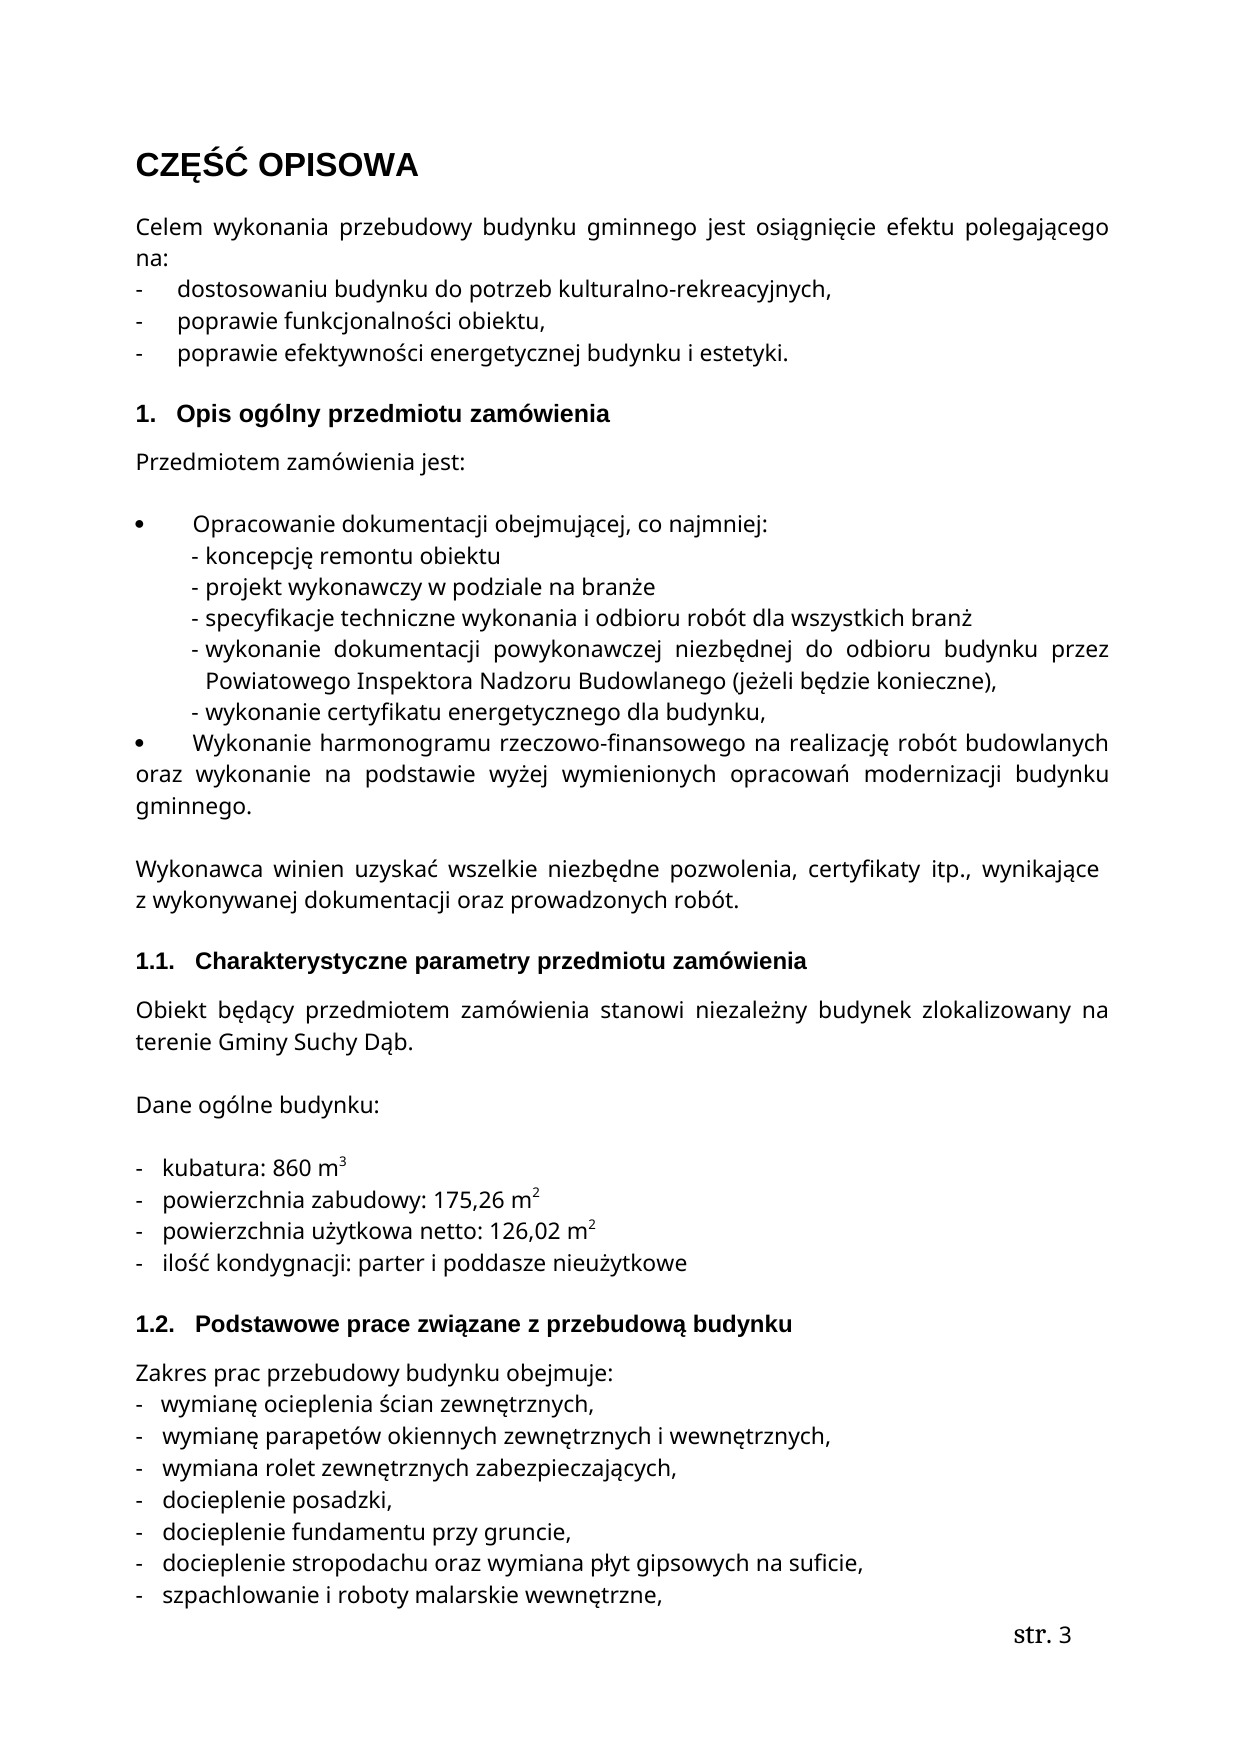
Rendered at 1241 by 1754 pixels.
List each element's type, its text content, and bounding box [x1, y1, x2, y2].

text Przedmiotem zamówienia jest: [135, 445, 1109, 477]
list szpachlowanie i roboty malarskie wewnętrzne, [135, 1578, 1109, 1610]
list docieplenie posadzki, [135, 1484, 1109, 1515]
text - wymianę ocieplenia ścian zewnętrznych, [135, 1388, 1109, 1419]
text Obiekt będący przedmiotem zamówienia stanowi niezależny budynek zlokalizowany na terenie Gminy Suchy Dąb. [135, 994, 1109, 1057]
list Wykonanie harmonogramu rzeczowo-finansowego na realizację robót budowlanych oraz wykonanie na podstawie wyżej wymienionych opracowań modernizacji budynku gminnego. [135, 727, 1109, 821]
list docieplenie stropodachu oraz wymiana płyt gipsowych na suficie, [135, 1547, 1109, 1578]
subtitle Podstawowe prace związane z przebudową budynku [135, 1310, 1109, 1337]
list docieplenie fundamentu przy gruncie, [135, 1515, 1109, 1547]
text Celem wykonania przebudowy budynku gminnego jest osiągnięcie efektu polegającego na: [135, 211, 1109, 273]
list projekt wykonawczy w podziale na branże [191, 571, 1109, 602]
text Wykonawca winien uzyskać wszelkie niezbędne pozwolenia, certyfikaty itp., wynikające z wykonywanej dokumentacji oraz prowadzonych robót. [135, 853, 1109, 916]
subtitle Opis ogólny przedmiotu zamówienia [135, 399, 1109, 428]
list ilość kondygnacji: parter i poddasze nieużytkowe [135, 1247, 1109, 1278]
list powierzchnia użytkowa netto: 126,02 m2 [135, 1215, 1109, 1247]
list poprawie funkcjonalności obiektu, [135, 305, 1109, 336]
text Dane ogólne budynku: [135, 1089, 1109, 1120]
text Zakres prac przebudowy budynku obejmuje: [135, 1357, 1109, 1388]
list dostosowaniu budynku do potrzeb kulturalno-rekreacyjnych, [135, 273, 1109, 304]
list Opracowanie dokumentacji obejmującej, co najmniej: [135, 508, 1109, 539]
subtitle Charakterystyczne parametry przedmiotu zamówienia [135, 947, 1109, 974]
list kubatura: 860 m3 [135, 1152, 1109, 1183]
list wymiana rolet zewnętrznych zabezpieczających, [135, 1452, 1109, 1483]
list wykonanie dokumentacji powykonawczej niezbędnej do odbioru budynku przez Powiatowego Inspektora Nadzoru Budowlanego (jeżeli będzie konieczne), [191, 633, 1109, 696]
list koncepcję remontu obiektu [191, 539, 1109, 571]
list wykonanie certyfikatu energetycznego dla budynku, [191, 696, 1109, 727]
list specyfikacje techniczne wykonania i odbioru robót dla wszystkich branż [191, 602, 1109, 633]
list powierzchnia zabudowy: 175,26 m2 [135, 1184, 1109, 1215]
list poprawie efektywności energetycznej budynku i estetyki. [135, 337, 1109, 368]
subtitle CZĘŚĆ OPISOWA [135, 145, 1109, 183]
list wymianę parapetów okiennych zewnętrznych i wewnętrznych, [135, 1420, 1109, 1451]
